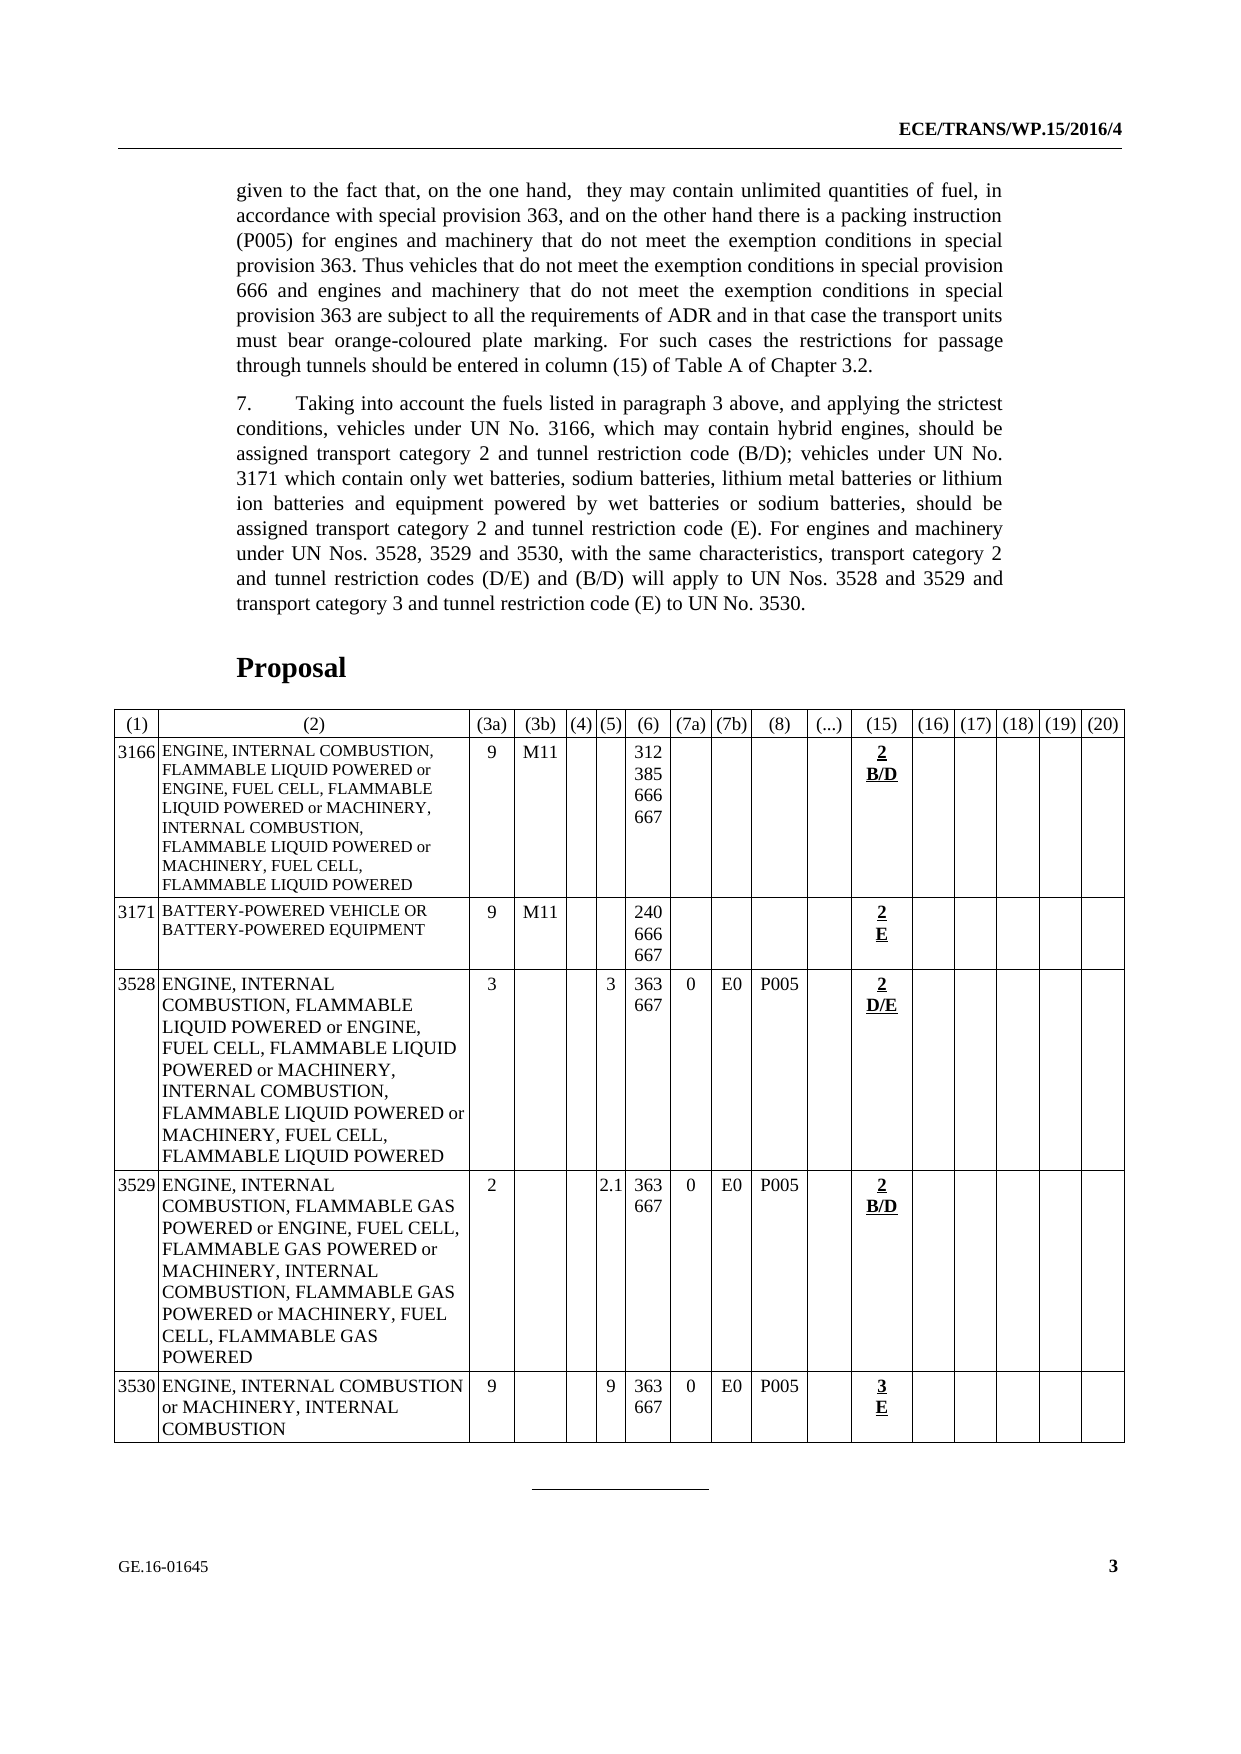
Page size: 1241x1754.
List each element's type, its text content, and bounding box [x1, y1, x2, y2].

text Proposal [118, 652, 1004, 683]
table_cell [913, 898, 954, 969]
table_cell P005 [752, 1372, 807, 1442]
table_cell 2 [470, 1171, 514, 1371]
table_header (20) [1082, 710, 1124, 737]
table_cell [567, 738, 596, 897]
table_cell ENGINE, INTERNAL COMBUSTION, FLAMMABLE LIQUID POWERED or ENGINE, FUEL CELL, FLAMMABLE LIQUID POWERED or MACHINERY, INTERNAL COMBUSTION, FLAMMABLE LIQUID POWERED or MACHINERY, FUEL CELL, FLAMMABLE LIQUID POWERED [159, 738, 469, 897]
table_cell 2 D/E [852, 970, 912, 1169]
table_cell [597, 898, 625, 969]
table_cell [712, 738, 751, 897]
table_cell [997, 1171, 1039, 1371]
table_cell 3 [597, 970, 625, 1169]
table_cell ENGINE, INTERNAL COMBUSTION or MACHINERY, INTERNAL COMBUSTION [159, 1372, 469, 1442]
table_cell [752, 738, 807, 897]
table_cell [671, 898, 711, 969]
table_cell [808, 898, 851, 969]
table_cell 0 [671, 970, 711, 1169]
table_cell [1040, 970, 1081, 1169]
table_header (16) [913, 710, 954, 737]
table_cell [515, 970, 566, 1169]
table_cell [752, 898, 807, 969]
table_cell 9 [597, 1372, 625, 1442]
table_cell 3 [470, 970, 514, 1169]
table_cell 2.1 [597, 1171, 625, 1371]
table_cell [1082, 1171, 1124, 1371]
table_cell [567, 1171, 596, 1371]
table_cell [515, 1372, 566, 1442]
table_cell [913, 970, 954, 1169]
table_cell [913, 1171, 954, 1371]
table_header (2) [159, 710, 469, 737]
table_cell P005 [752, 1171, 807, 1371]
table_cell [955, 1372, 996, 1442]
table_header (3b) [515, 710, 566, 737]
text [236, 177, 1004, 377]
table_header (19) [1040, 710, 1081, 737]
table_header (...) [808, 710, 851, 737]
table_cell [597, 738, 625, 897]
table_cell E0 [712, 1372, 751, 1442]
table_cell [955, 1171, 996, 1371]
table_cell [997, 970, 1039, 1169]
table_cell 2 B/D [852, 1171, 912, 1371]
table_cell 363 667 [626, 970, 670, 1169]
table_cell BATTERY-POWERED VEHICLE OR BATTERY-POWERED EQUIPMENT [159, 898, 469, 969]
table_header (15) [852, 710, 912, 737]
table_header (5) [597, 710, 625, 737]
table_cell 3529 [115, 1171, 158, 1371]
table_cell 0 [671, 1171, 711, 1371]
table_cell 2 B/D [852, 738, 912, 897]
table_cell [1082, 898, 1124, 969]
table_cell [997, 738, 1039, 897]
table_cell 2 E [852, 898, 912, 969]
table_header (4) [567, 710, 596, 737]
table_header (8) [752, 710, 807, 737]
table_cell [1082, 970, 1124, 1169]
table_cell 9 [470, 1372, 514, 1442]
table_cell [567, 1372, 596, 1442]
table_header (7a) [671, 710, 711, 737]
table_cell [955, 738, 996, 897]
table_cell [913, 738, 954, 897]
table_cell 3528 [115, 970, 158, 1169]
table_cell [808, 1171, 851, 1371]
table_cell 3530 [115, 1372, 158, 1442]
table_cell 312 385 666 667 [626, 738, 670, 897]
table_cell [671, 738, 711, 897]
table_header (1) [115, 710, 158, 737]
table_cell 363 667 [626, 1372, 670, 1442]
table_cell [997, 898, 1039, 969]
table_header (7b) [712, 710, 751, 737]
table_cell 0 [671, 1372, 711, 1442]
table_header (18) [997, 710, 1039, 737]
table_cell [808, 1372, 851, 1442]
table_header (6) [626, 710, 670, 737]
table_cell [515, 1171, 566, 1371]
table_cell 9 [470, 898, 514, 969]
table_cell [808, 970, 851, 1169]
table_cell [808, 738, 851, 897]
table_header (17) [955, 710, 996, 737]
text 7. Taking into account the fuels listed in paragraph 3 above, and applying the strictest conditions, vehicles under UN No. 3166, which may contain hybrid engines, should be assigned transport category 2 and tunnel restriction code (B/D); vehicles under UN No. 3171 which contain only wet batteries, sodium batteries, lithium metal batteries or lithium ion batteries and equipment powered by wet batteries or sodium batteries, should be assigned transport category 2 and tunnel restriction code (E). For engines and machinery under UN Nos. 3528, 3529 and 3530, with the same characteristics, transport category 2 and tunnel restriction codes (D/E) and (B/D) will apply to UN Nos. 3528 and 3529 and transport category 3 and tunnel restriction code (E) to UN No. 3530. [236, 390, 1004, 615]
table_cell [913, 1372, 954, 1442]
table_cell [1082, 738, 1124, 897]
table_cell [1040, 898, 1081, 969]
table_cell P005 [752, 970, 807, 1169]
table_cell 3166 [115, 738, 158, 897]
table_cell [567, 970, 596, 1169]
table_cell [955, 898, 996, 969]
table_cell E0 [712, 1171, 751, 1371]
table_cell [567, 898, 596, 969]
table_cell 363 667 [626, 1171, 670, 1371]
table_cell E0 [712, 970, 751, 1169]
table_cell [1082, 1372, 1124, 1442]
table_cell [1040, 1372, 1081, 1442]
table_cell ENGINE, INTERNAL COMBUSTION, FLAMMABLE GAS POWERED or ENGINE, FUEL CELL, FLAMMABLE GAS POWERED or MACHINERY, INTERNAL COMBUSTION, FLAMMABLE GAS POWERED or MACHINERY, FUEL CELL, FLAMMABLE GAS POWERED [159, 1171, 469, 1371]
table_cell 9 [470, 738, 514, 897]
table_cell [1040, 738, 1081, 897]
table_cell ENGINE, INTERNAL COMBUSTION, FLAMMABLE LIQUID POWERED or ENGINE, FUEL CELL, FLAMMABLE LIQUID POWERED or MACHINERY, INTERNAL COMBUSTION, FLAMMABLE LIQUID POWERED or MACHINERY, FUEL CELL, FLAMMABLE LIQUID POWERED [159, 970, 469, 1169]
table_cell [712, 898, 751, 969]
table_cell [997, 1372, 1039, 1442]
table_cell M11 [515, 738, 566, 897]
table_cell 3171 [115, 898, 158, 969]
table_cell M11 [515, 898, 566, 969]
table_cell [1040, 1171, 1081, 1371]
table_cell 3 E [852, 1372, 912, 1442]
table_cell [955, 970, 996, 1169]
table_header (3a) [470, 710, 514, 737]
table_cell 240 666 667 [626, 898, 670, 969]
